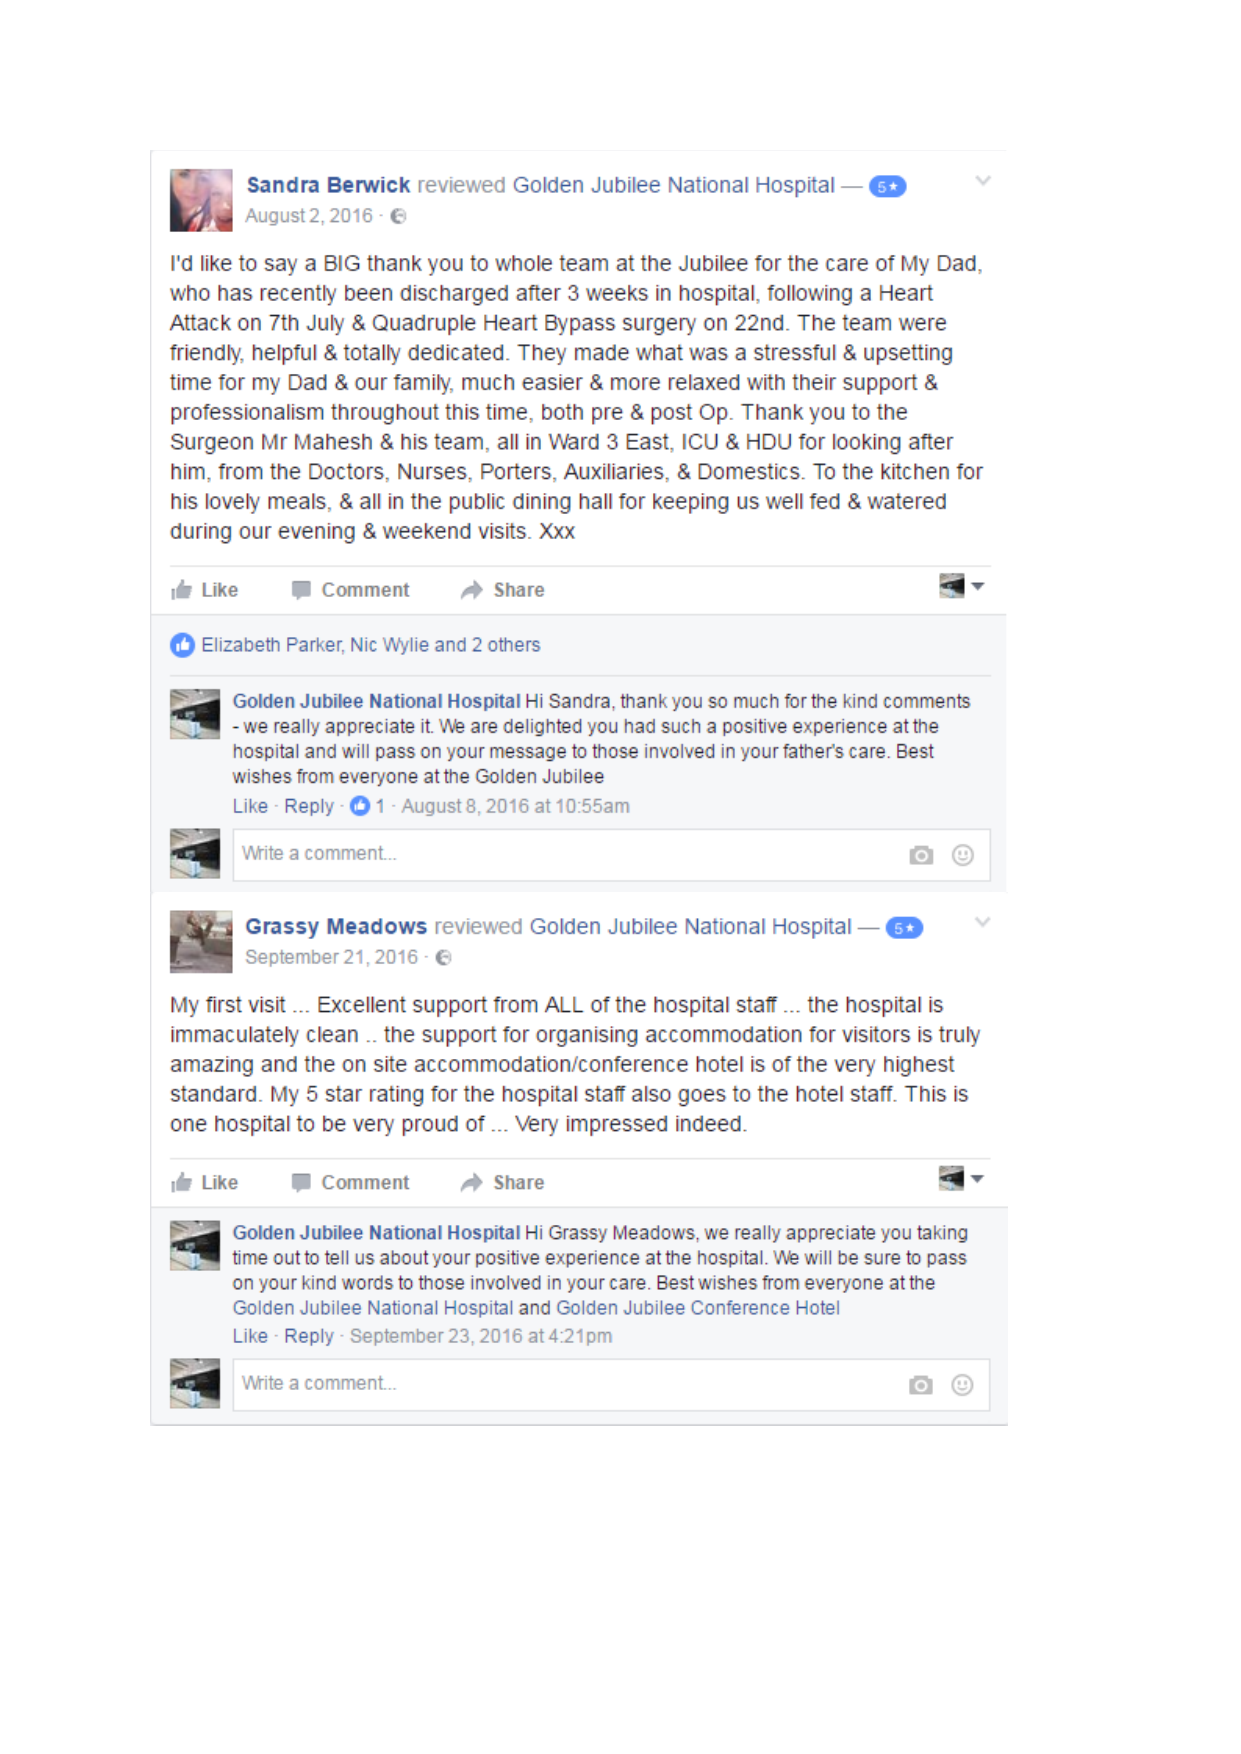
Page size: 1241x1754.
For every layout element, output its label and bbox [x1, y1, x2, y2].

picture [150, 150, 1008, 1426]
